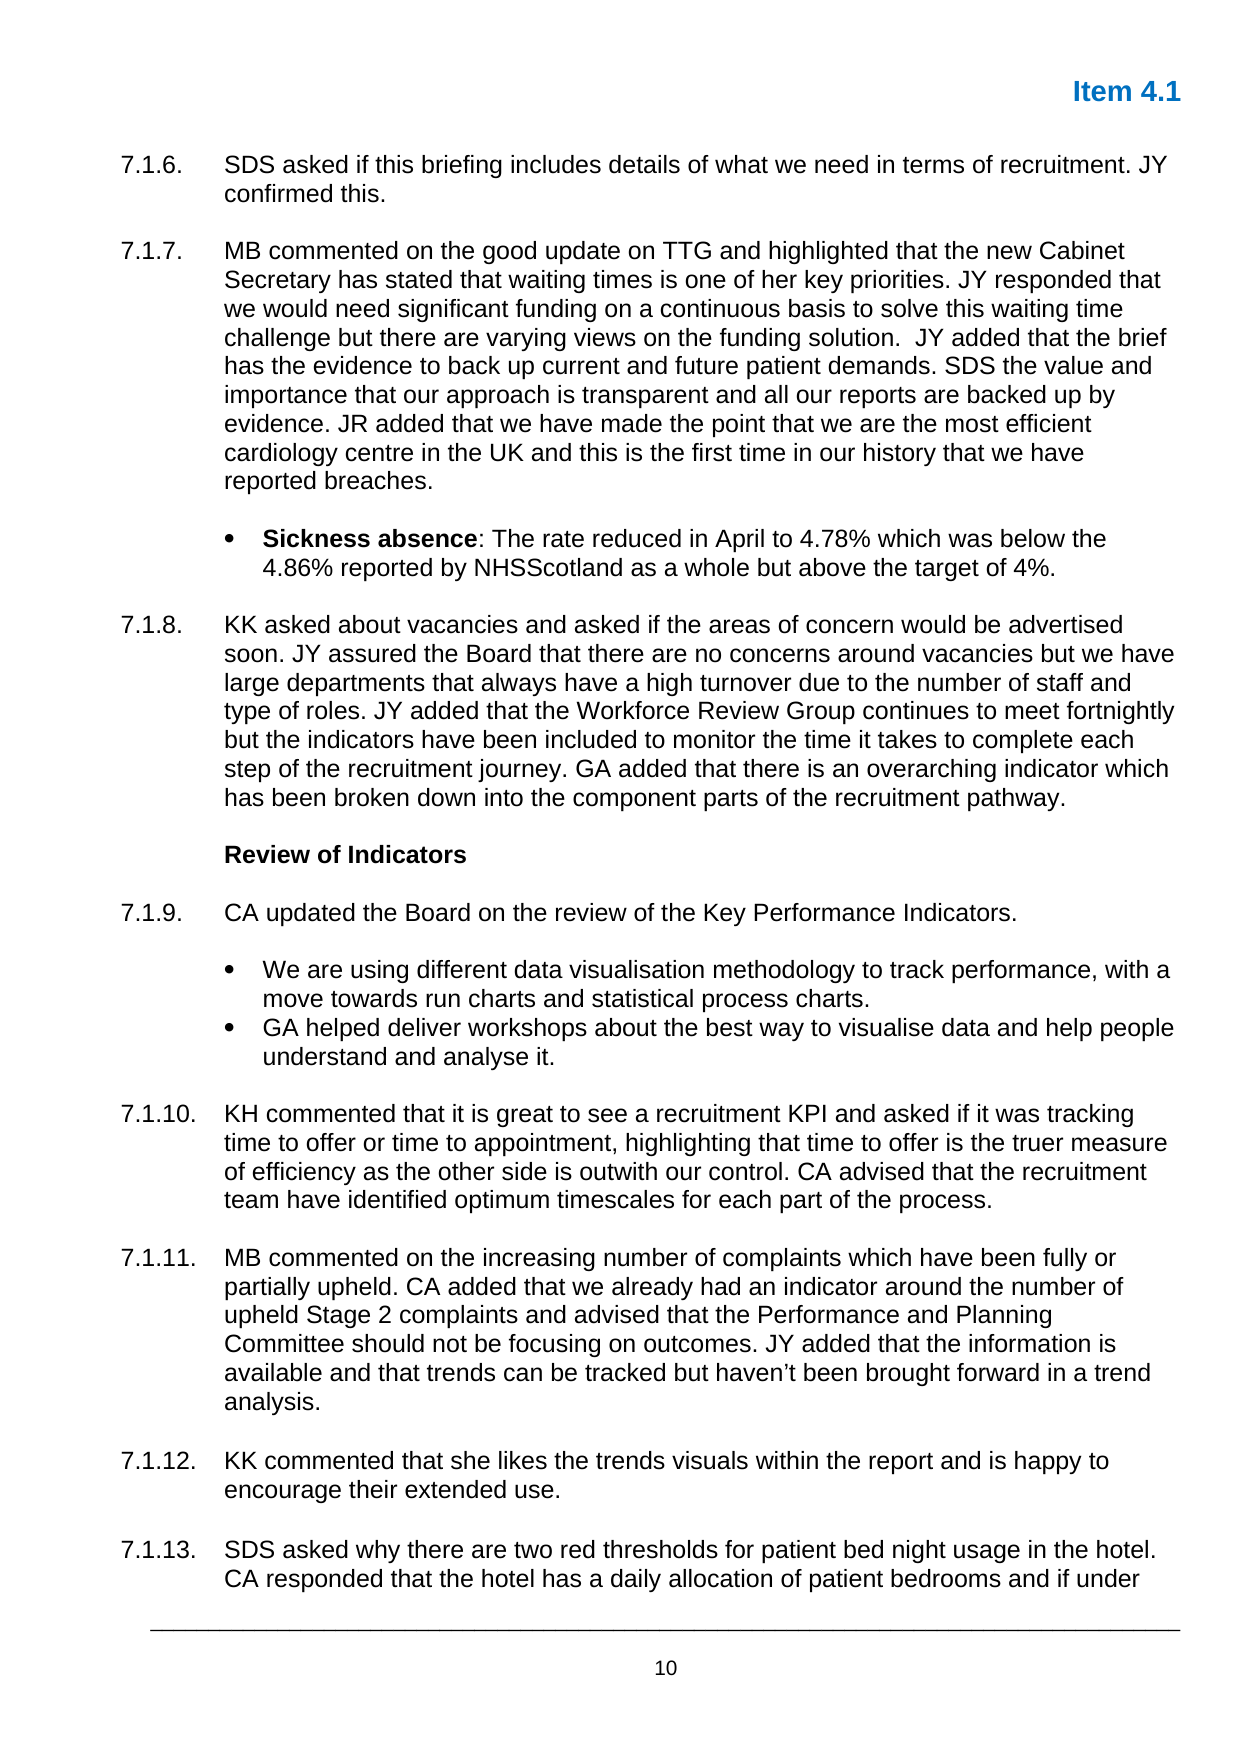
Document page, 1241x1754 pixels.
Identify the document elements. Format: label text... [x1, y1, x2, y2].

list SDS asked if this briefing includes details of what we need in terms of recruitment. JY confirmed this. [120, 150, 1181, 207]
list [120, 1535, 1181, 1592]
list MB commented on the good update on TTG and highlighted that the new Cabinet Secretary has stated that waiting times is one of her key priorities. JY responded that we would need significant funding on a continuous basis to solve this waiting time challenge but there are varying views on the funding solution. JY added that the brief has the evidence to back up current and future patient demands. SDS the value and importance that our approach is transparent and all our reports are backed up by evidence. JR added that we have made the point that we are the most efficient cardiology centre in the UK and this is the first time in our history that we have reported breaches. [120, 236, 1181, 495]
list CA updated the Board on the review of the Key Performance Indicators. [120, 898, 1181, 926]
list KK asked about vacancies and asked if the areas of concern would be advertised soon. JY assured the Board that there are no concerns around vacancies but we have large departments that always have a high turnover due to the number of staff and type of roles. JY added that the Workforce Review Group continues to meet fortnightly but the indicators have been included to monitor the time it takes to complete each step of the recruitment journey. GA added that there is an overarching indicator which has been broken down into the component parts of the recruitment pathway. [120, 610, 1181, 811]
list KK commented that she likes the trends visuals within the report and is happy to encourage their extended use. [120, 1446, 1181, 1504]
list MB commented on the increasing number of complaints which have been fully or partially upheld. CA added that we already had an indicator around the number of upheld Stage 2 complaints and advised that the Performance and Planning Committee should not be focusing on outcomes. JY added that the information is available and that trends can be tracked but haven’t been brought forward in a trend analysis. [120, 1243, 1181, 1415]
list KH commented that it is great to see a recruitment KPI and asked if it was tracking time to offer or time to appointment, highlighting that time to offer is the truer measure of efficiency as the other side is outwith our control. CA advised that the recruitment team have identified optimum timescales for each part of the process. [120, 1099, 1181, 1214]
list GA helped deliver workshops about the best way to visualise data and help people understand and analyse it. [225, 1013, 1181, 1070]
list We are using different data visualisation methodology to track performance, with a move towards run charts and statistical process charts. [225, 955, 1181, 1013]
list Sickness absence: The rate reduced in April to 4.78% which was below the 4.86% reported by NHSScotland as a whole but above the target of 4%. [225, 524, 1163, 581]
list Review of Indicators [224, 840, 1181, 869]
